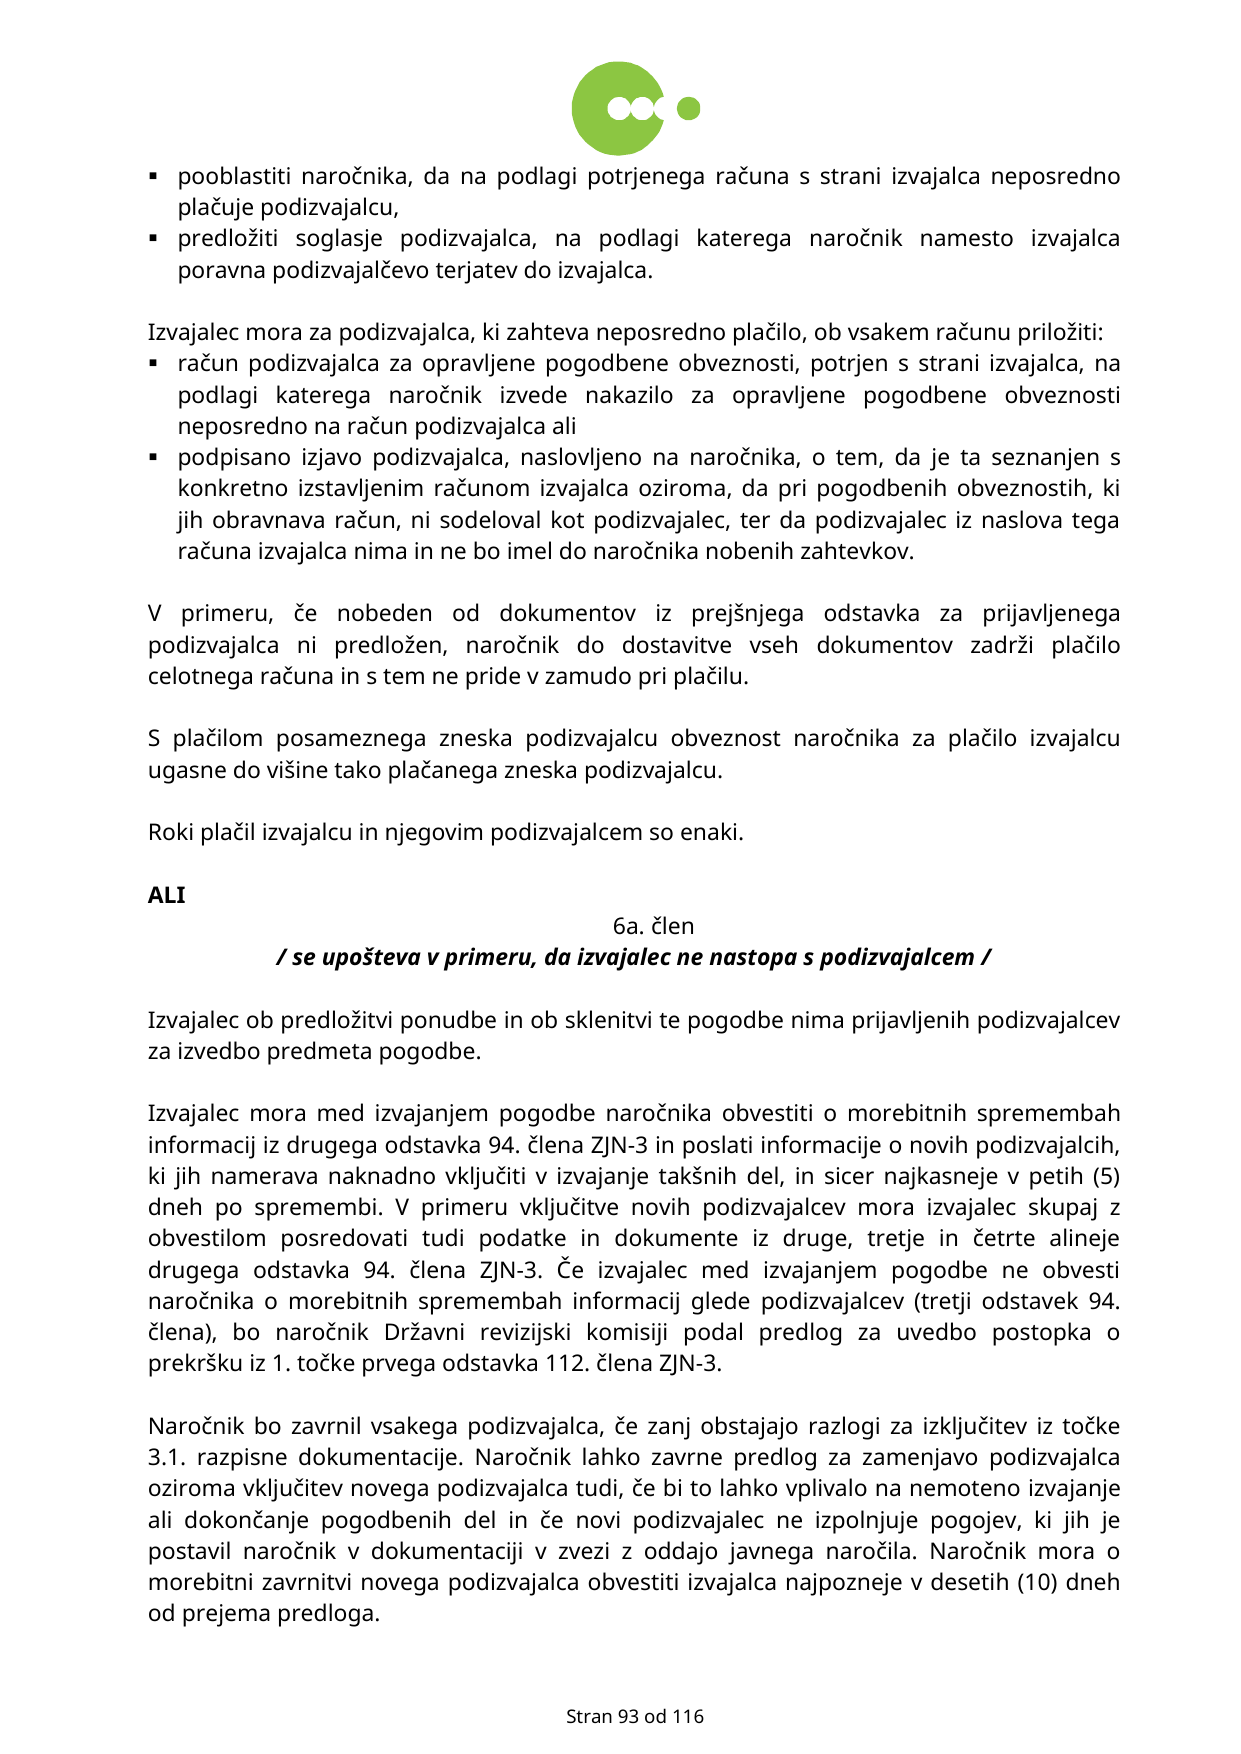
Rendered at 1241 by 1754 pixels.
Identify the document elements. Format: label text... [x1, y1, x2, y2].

text S plačilom posameznega zneska podizvajalcu obveznost naročnika za plačilo izvajalcu ugasne do višine tako plačanega zneska podizvajalcu. [148, 722, 1122, 785]
text ALI [148, 879, 1122, 910]
text Izvajalec ob predložitvi ponudbe in ob sklenitvi te pogodbe nima prijavljenih podizvajalcev za izvedbo predmeta pogodbe. [148, 1004, 1122, 1066]
text Naročnik bo zavrnil vsakega podizvajalca, če zanj obstajajo razlogi za izključitev iz točke 3.1. razpisne dokumentacije. Naročnik lahko zavrne predlog za zamenjavo podizvajalca oziroma vključitev novega podizvajalca tudi, če bi to lahko vplivalo na nemoteno izvajanje ali dokončanje pogodbenih del in če novi podizvajalec ne izpolnjuje pogojev, ki jih je postavil naročnik v dokumentaciji v zvezi z oddajo javnega naročila. Naročnik mora o morebitni zavrnitvi novega podizvajalca obvestiti izvajalca najpozneje v desetih (10) dneh od prejema predloga. [148, 1410, 1122, 1629]
text Izvajalec mora za podizvajalca, ki zahteva neposredno plačilo, ob vsakem računu priložiti: [148, 316, 1122, 347]
text Roki plačil izvajalcu in njegovim podizvajalcem so enaki. [148, 816, 1122, 847]
list predložiti soglasje podizvajalca, na podlagi katerega naročnik namesto izvajalca poravna podizvajalčevo terjatev do izvajalca. [148, 222, 1122, 285]
list pooblastiti naročnika, da na podlagi potrjenega računa s strani izvajalca neposredno plačuje podizvajalcu, [148, 160, 1122, 222]
text V primeru, če nobeden od dokumentov iz prejšnjega odstavka za prijavljenega podizvajalca ni predložen, naročnik do dostavitve vseh dokumentov zadrži plačilo celotnega računa in s tem ne pride v zamudo pri plačilu. [148, 597, 1122, 691]
text Izvajalec mora med izvajanjem pogodbe naročnika obvestiti o morebitnih spremembah informacij iz drugega odstavka 94. člena ZJN-3 in poslati informacije o novih podizvajalcih, ki jih namerava naknadno vključiti v izvajanje takšnih del, in sicer najkasneje v petih (5) dneh po spremembi. V primeru vključitve novih podizvajalcev mora izvajalec skupaj z obvestilom posredovati tudi podatke in dokumente iz druge, tretje in četrte alineje drugega odstavka 94. člena ZJN-3. Če izvajalec med izvajanjem pogodbe ne obvesti naročnika o morebitnih spremembah informacij glede podizvajalcev (tretji odstavek 94. člena), bo naročnik Državni revizijski komisiji podal predlog za uvedbo postopka o prekršku iz 1. točke prvega odstavka 112. člena ZJN-3. [148, 1097, 1122, 1379]
text 6a. člen [185, 910, 1122, 941]
list račun podizvajalca za opravljene pogodbene obveznosti, potrjen s strani izvajalca, na podlagi katerega naročnik izvede nakazilo za opravljene pogodbene obveznosti neposredno na račun podizvajalca ali [148, 347, 1122, 441]
list podpisano izjavo podizvajalca, naslovljeno na naročnika, o tem, da je ta seznanjen s konkretno izstavljenim računom izvajalca oziroma, da pri pogodbenih obveznostih, ki jih obravnava račun, ni sodeloval kot podizvajalec, ter da podizvajalec iz naslova tega računa izvajalca nima in ne bo imel do naročnika nobenih zahtevkov. [148, 441, 1122, 566]
text / se upošteva v primeru, da izvajalec ne nastopa s podizvajalcem / [148, 941, 1122, 972]
